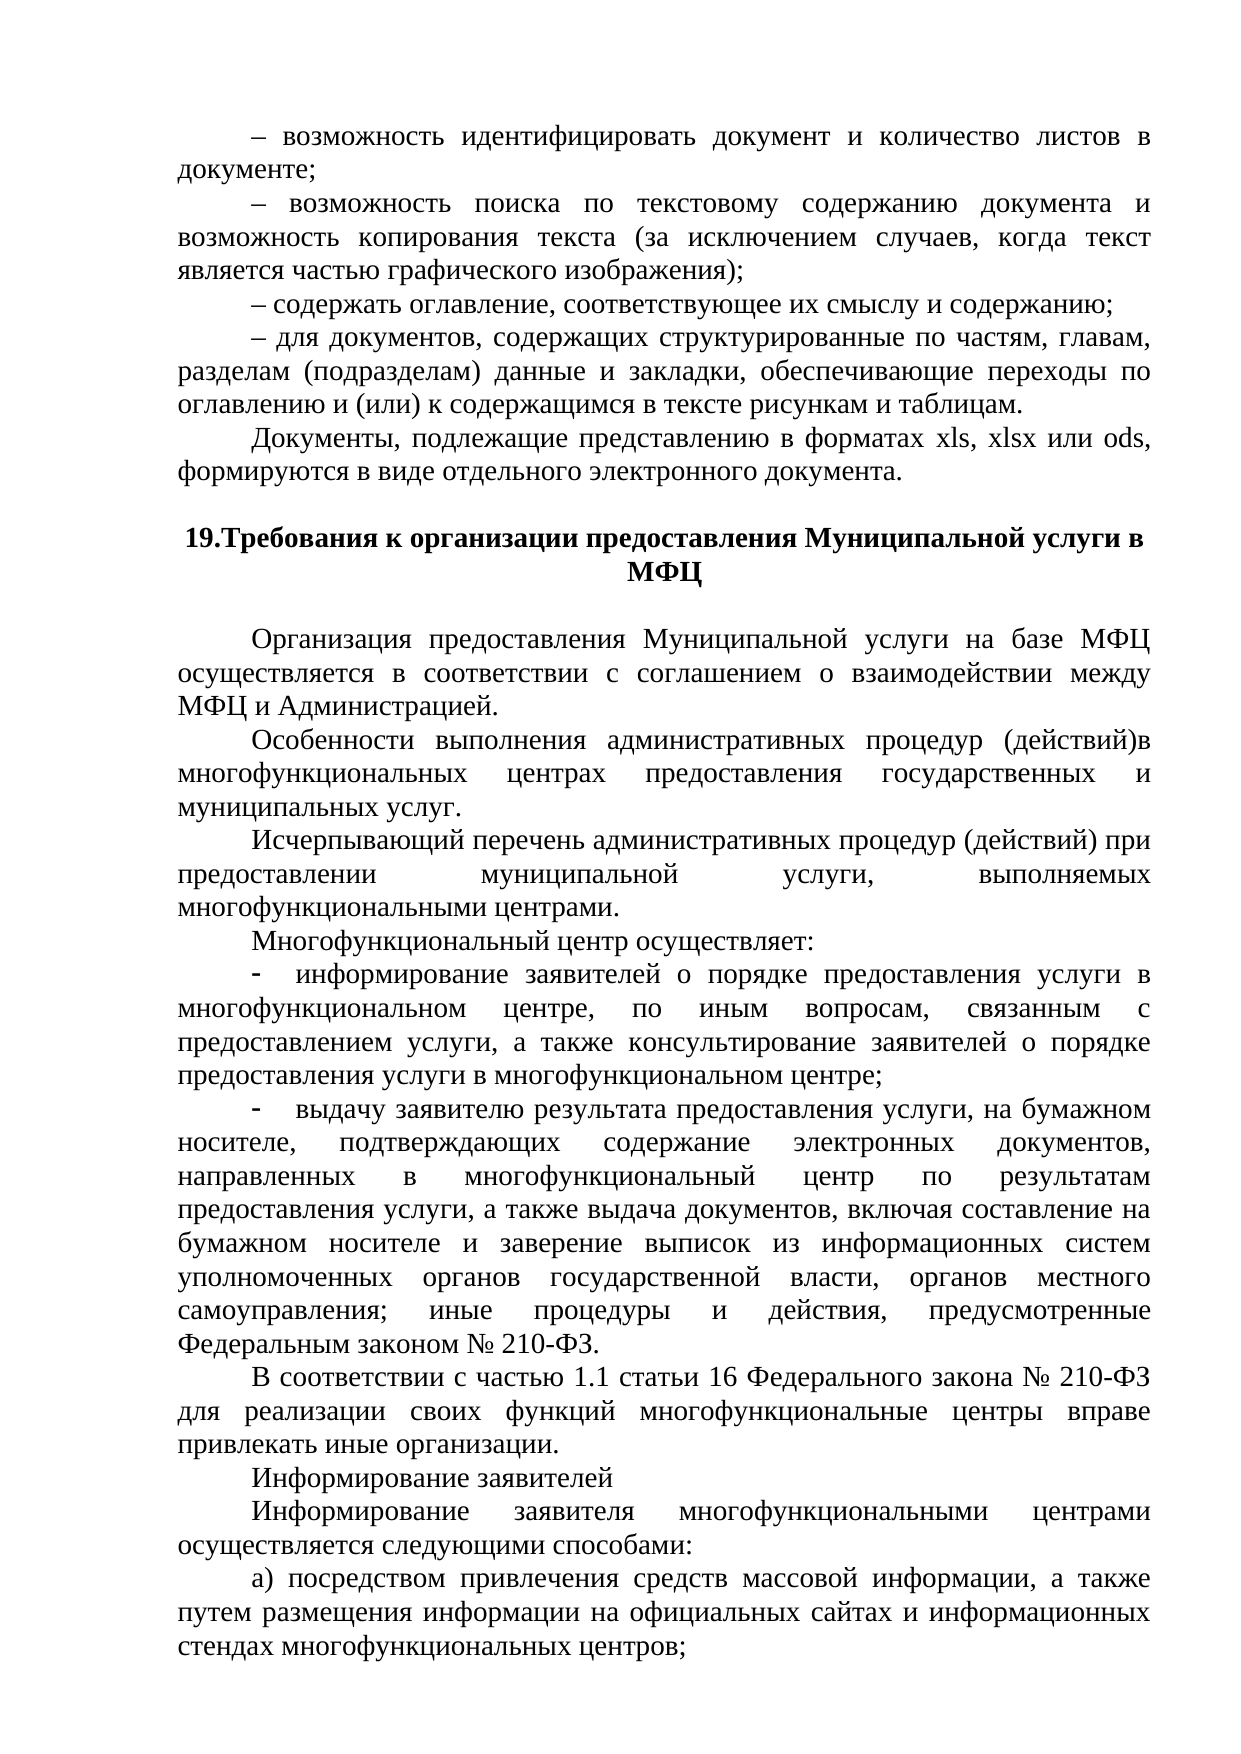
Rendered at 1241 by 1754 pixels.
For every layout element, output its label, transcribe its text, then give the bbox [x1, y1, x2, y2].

list Особенности выполнения административных процедур (действий)в многофункциональных центрах предоставления государственных и муниципальных услуг. [177, 722, 1152, 822]
text – содержать оглавление, соответствующее их смыслу и содержанию; [177, 286, 1152, 319]
list Организация предоставления Муниципальной услуги на базе МФЦ осуществляется в соответствии с соглашением о взаимодействии между МФЦ и Администрацией. [177, 621, 1152, 722]
text 19.Требования к организации предоставления Муниципальной услуги в МФЦ [177, 521, 1152, 588]
list выдачу заявителю результата предоставления услуги, на бумажном носителе, подтверждающих содержание электронных документов, направленных в многофункциональный центр по результатам предоставления услуги, а также выдача документов, включая составление на бумажном носителе и заверение выписок из информационных систем уполномоченных органов государственной власти, органов местного самоуправления; иные процедуры и действия, предусмотренные Федеральным законом № 210-ФЗ. [177, 1091, 1152, 1359]
list Документы, подлежащие представлению в форматах xls, xlsx или ods, формируются в виде отдельного электронного документа. [177, 420, 1152, 487]
text – для документов, содержащих структурированные по частям, главам, разделам (подразделам) данные и закладки, обеспечивающие переходы по оглавлению и (или) к содержащимся в тексте рисункам и таблицам. [177, 319, 1152, 420]
text – возможность поиска по текстовому содержанию документа и возможность копирования текста (за исключением случаев, когда текст является частью графического изображения); [177, 185, 1152, 286]
text Информирование заявителя многофункциональными центрами осуществляется следующими способами: [177, 1493, 1152, 1561]
text – возможность идентифицировать документ и количество листов в документе; [177, 118, 1152, 185]
list информирование заявителей о порядке предоставления услуги в многофункциональном центре, по иным вопросам, связанным с предоставлением услуги, а также консультирование заявителей о порядке предоставления услуги в многофункциональном центре; [177, 957, 1152, 1091]
text а) посредством привлечения средств массовой информации, а также путем размещения информации на официальных сайтах и информационных стендах многофункциональных центров; [177, 1561, 1152, 1661]
list В соответствии с частью 1.1 статьи 16 Федерального закона № 210-ФЗ для реализации своих функций многофункциональные центры вправе привлекать иные организации. [177, 1359, 1152, 1460]
list Исчерпывающий перечень административных процедур (действий) при предоставлении муниципальной услуги, выполняемых многофункциональными центрами. [177, 822, 1152, 923]
list Многофункциональный центр осуществляет: [177, 923, 1152, 957]
list Информирование заявителей [177, 1460, 1152, 1493]
